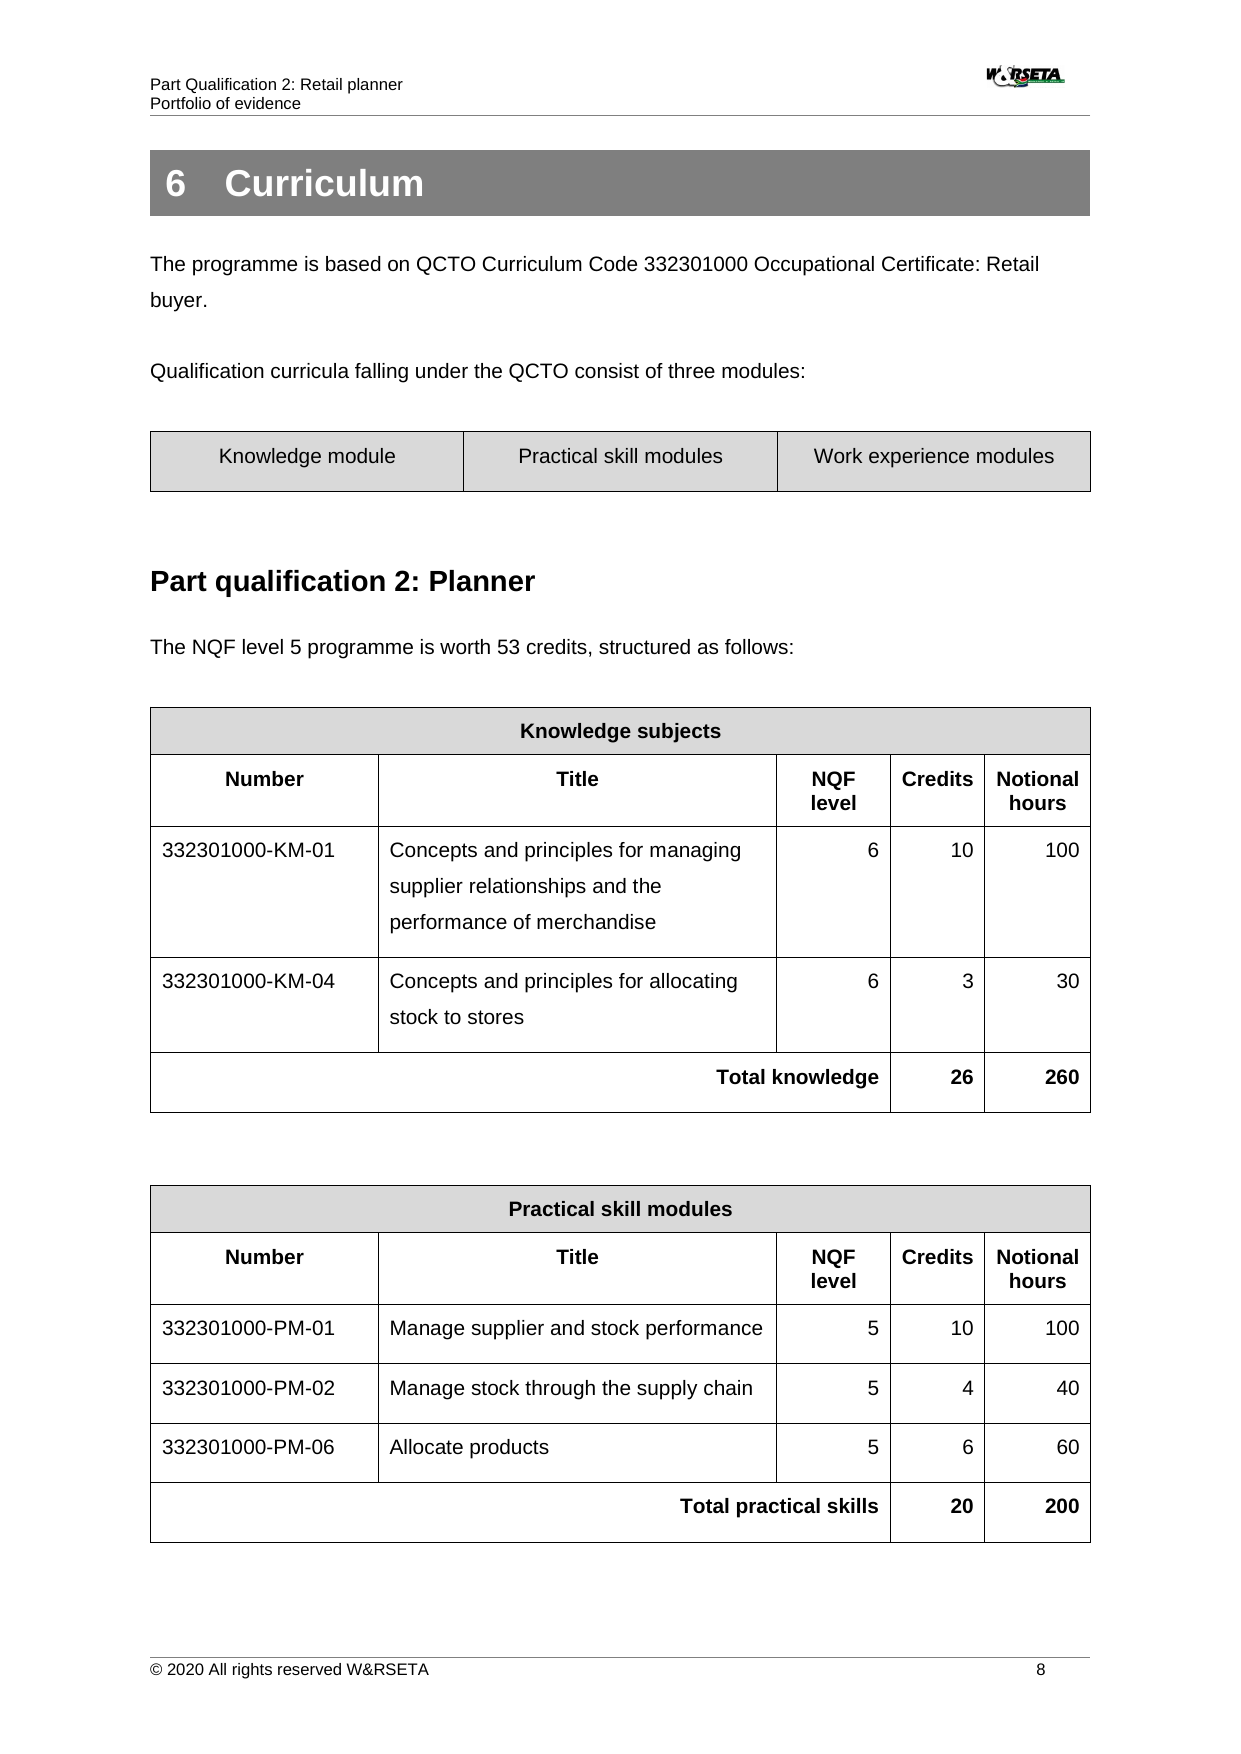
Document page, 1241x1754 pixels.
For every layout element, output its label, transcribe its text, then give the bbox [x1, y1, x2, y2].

subtitle Part qualification 2: Planner [150, 564, 1090, 597]
table_cell Title [379, 1233, 776, 1304]
table_cell Manage stock through the supply chain [379, 1364, 776, 1423]
table_cell 3 [891, 958, 984, 1052]
table_cell 260 [985, 1053, 1090, 1112]
table_header Work experience modules [778, 432, 1090, 491]
table_header 6 Curriculum [150, 150, 1090, 216]
text The programme is based on QCTO Curriculum Code 332301000 Occupational Certificate: Retail buyer. [150, 252, 1090, 311]
picture [986, 65, 1065, 88]
table_cell 332301000-PM-02 [151, 1364, 378, 1423]
table_header Practical skill modules [464, 432, 777, 491]
table_cell 10 [891, 1305, 984, 1363]
table_cell 100 [985, 1305, 1090, 1363]
table_cell Credits [891, 755, 984, 826]
table_cell 332301000-PM-06 [151, 1424, 378, 1482]
table_cell Credits [891, 1233, 984, 1304]
text Qualification curricula falling under the QCTO consist of three modules: [150, 359, 1090, 383]
table_cell Notional hours [985, 1233, 1090, 1304]
table_header Knowledge module [151, 432, 463, 491]
table_cell Manage supplier and stock performance [379, 1305, 776, 1363]
table_cell NQF level [777, 755, 890, 826]
table_cell 332301000-KM-01 [151, 827, 378, 957]
table_cell 20 [891, 1483, 984, 1542]
table_cell 60 [985, 1424, 1090, 1482]
table_cell Notional hours [985, 755, 1090, 826]
table_cell Number [151, 755, 378, 826]
table_cell 100 [985, 827, 1090, 957]
table_cell NQF level [777, 1233, 890, 1304]
table_cell Concepts and principles for managing supplier relationships and the performance of merchandise [379, 827, 776, 957]
table_cell 5 [777, 1305, 890, 1363]
table_cell 5 [777, 1424, 890, 1482]
table_header Knowledge subjects [151, 708, 1090, 754]
table_cell Number [151, 1233, 378, 1304]
table_cell Allocate products [379, 1424, 776, 1482]
table_cell 332301000-PM-01 [151, 1305, 378, 1363]
table_cell 30 [985, 958, 1090, 1052]
text The NQF level 5 programme is worth 53 credits, structured as follows: [150, 635, 1090, 659]
table_cell Title [379, 755, 776, 826]
table_cell 40 [985, 1364, 1090, 1423]
table_cell 5 [777, 1364, 890, 1423]
table_cell 332301000-KM-04 [151, 958, 378, 1052]
table_cell Total knowledge [151, 1053, 890, 1112]
table_cell 4 [891, 1364, 984, 1423]
table_cell 10 [891, 827, 984, 957]
table_cell 6 [891, 1424, 984, 1482]
table_header Practical skill modules [151, 1186, 1090, 1232]
table_cell 200 [985, 1483, 1090, 1542]
table_cell 6 [777, 958, 890, 1052]
table_cell Total practical skills [151, 1483, 890, 1542]
table_cell 6 [777, 827, 890, 957]
table_cell Concepts and principles for allocating stock to stores [379, 958, 776, 1052]
table_cell 26 [891, 1053, 984, 1112]
